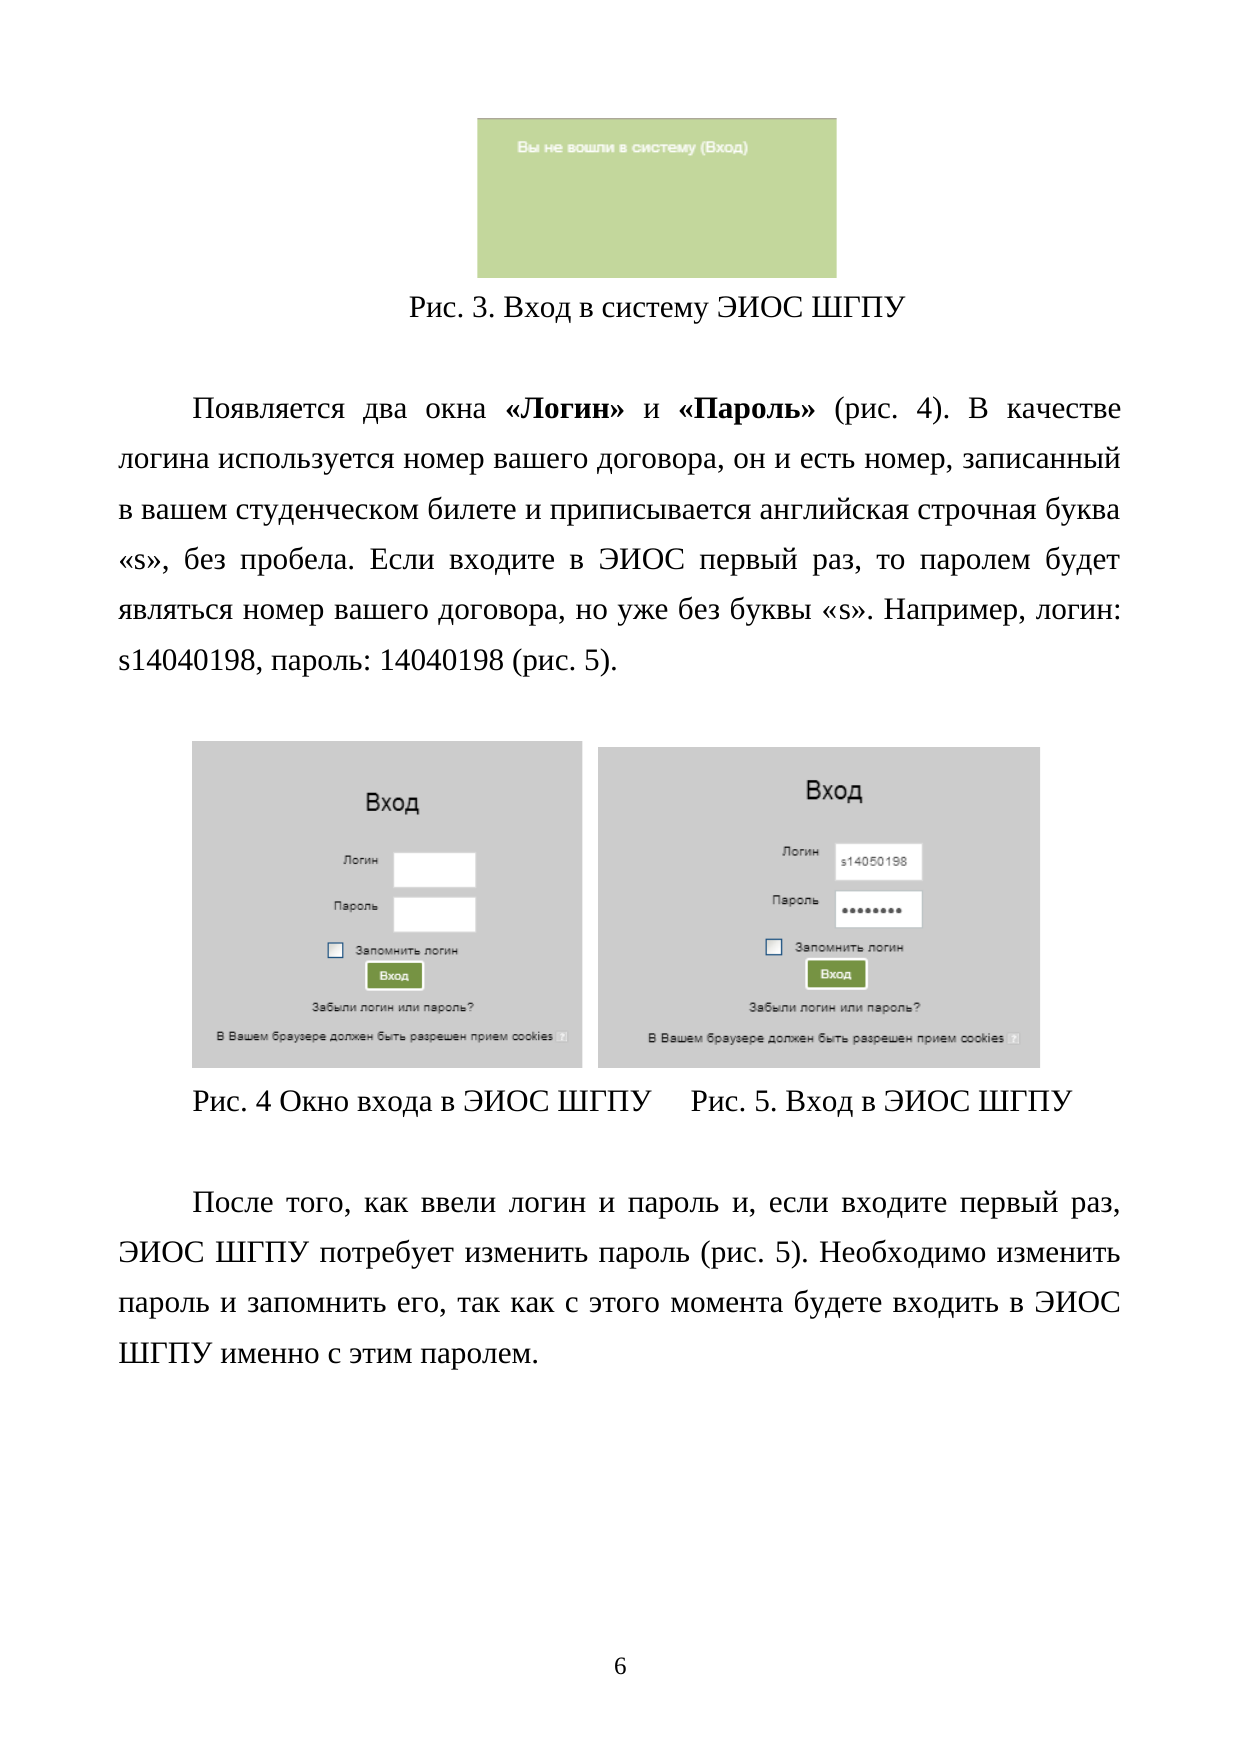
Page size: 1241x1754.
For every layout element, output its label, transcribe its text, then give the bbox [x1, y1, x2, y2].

picture [192, 741, 583, 1068]
list После того, как ввели логин и пароль и, если входите первый раз, ЭИОС ШГПУ потребует изменить пароль (рис. 5). Необходимо изменить пароль и запомнить его, так как с этого момента будете входить в ЭИОС ШГПУ именно с этим паролем. [118, 1183, 1122, 1370]
list Появляется два окна «Логин» и «Пароль» (рис. 4). В качестве логина используется номер вашего договора, он и есть номер, записанный в вашем студенческом билете и приписывается английская строчная буква «s», без пробела. Если входите в ЭИОС первый раз, то паролем будет являться номер вашего договора, но уже без буквы «s». Например, логин: s14040198, пароль: 14040198 (рис. 5). [118, 389, 1122, 677]
picture [598, 747, 1041, 1068]
list Рис. 3. Вход в систему ЭИОС ШГПУ [118, 289, 1122, 324]
picture [477, 118, 837, 278]
text Рис. 4 Окно входа в ЭИОС ШГПУ Рис. 5. Вход в ЭИОС ШГПУ [118, 1082, 1122, 1118]
